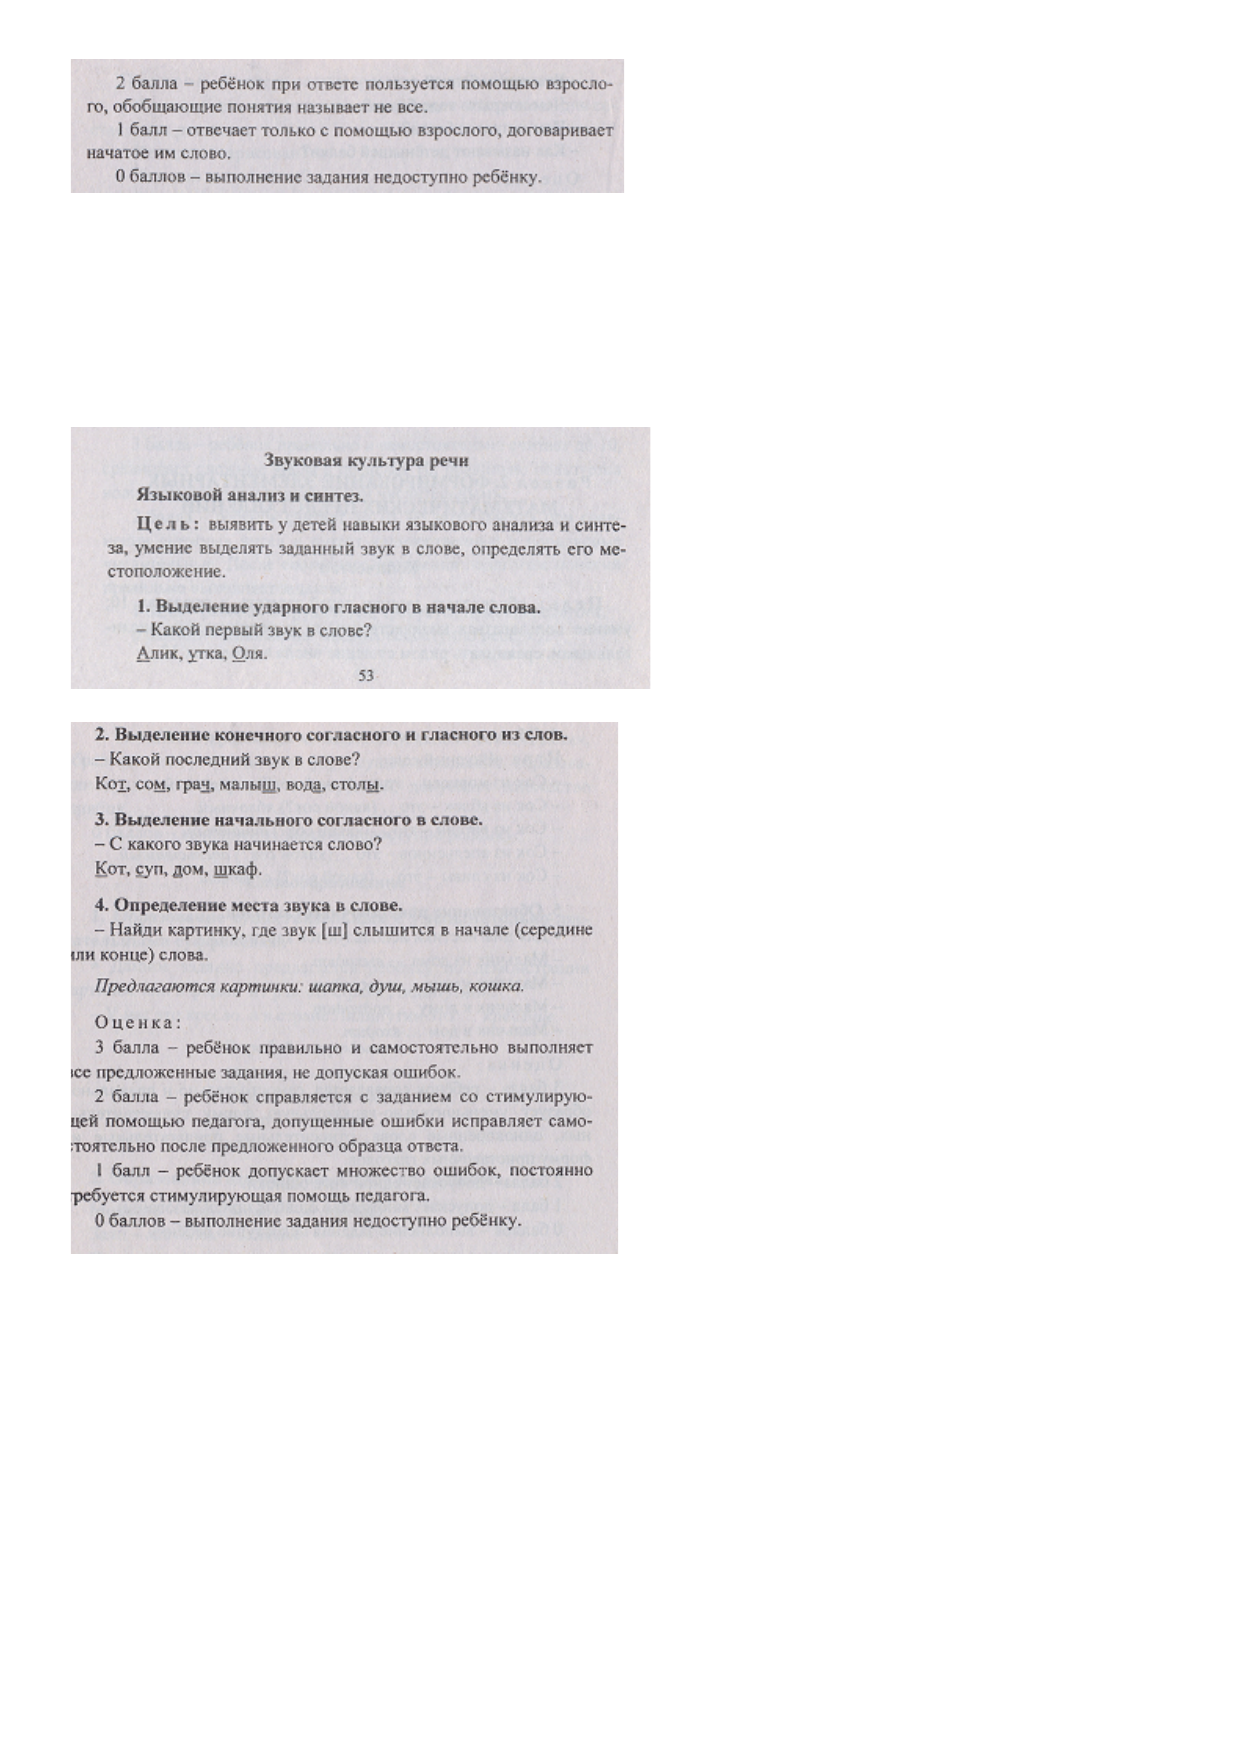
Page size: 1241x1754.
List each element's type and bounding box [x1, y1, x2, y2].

picture [70, 722, 619, 1254]
picture [70, 59, 625, 193]
picture [70, 427, 651, 689]
